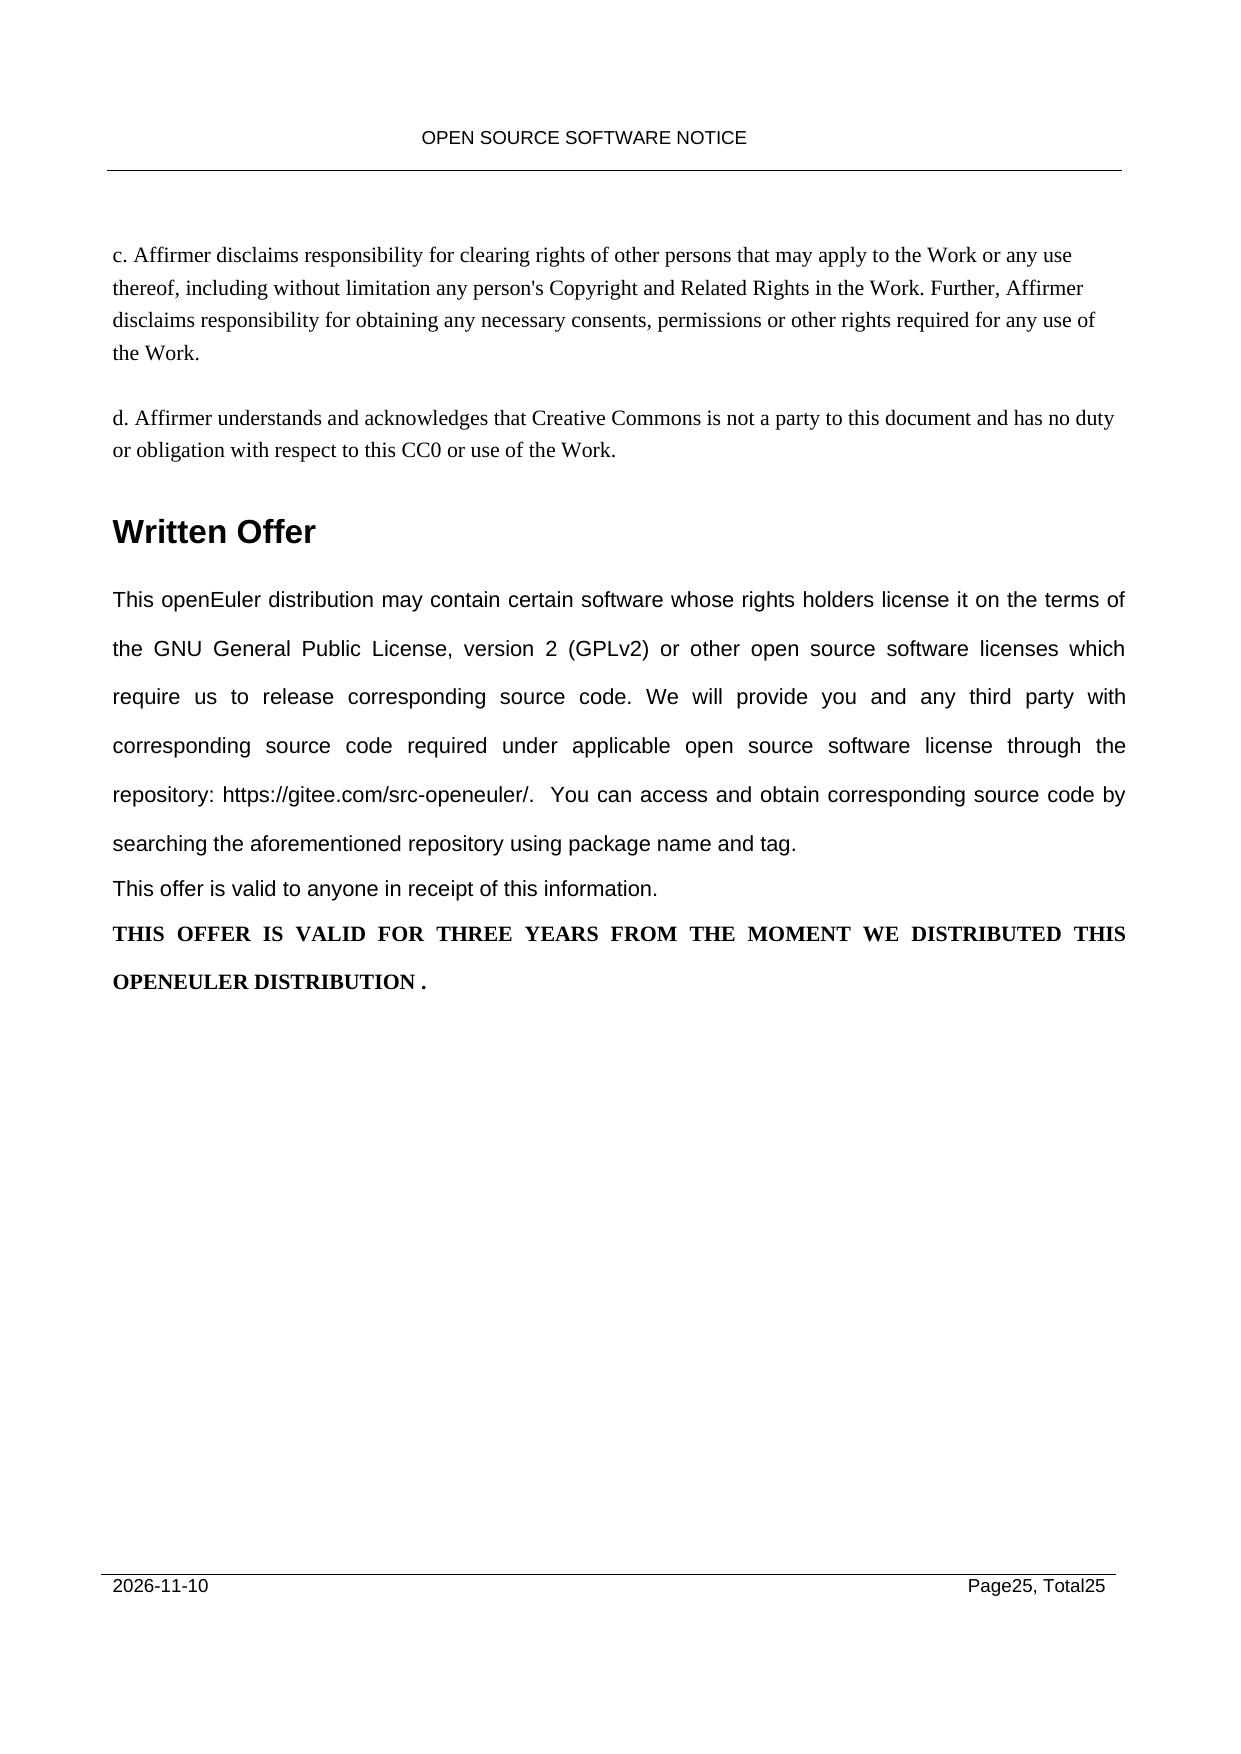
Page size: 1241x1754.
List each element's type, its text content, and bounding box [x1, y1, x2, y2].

text This openEuler distribution may contain certain software whose rights holders license it on the terms of the GNU General Public License, version 2 (GPLv2) or other open source software licenses which require us to release corresponding source code. We will provide you and any third party with corresponding source code required under applicable open source software license through the repository: https://gitee.com/src-openeuler/. You can access and obtain corresponding source code by searching the aforementioned repository using package name and tag. [112, 583, 1128, 859]
text This offer is valid to anyone in receipt of this information. [112, 872, 1128, 904]
text Written Offer [112, 499, 1128, 564]
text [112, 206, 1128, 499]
text THIS OFFER IS VALID FOR THREE YEARS FROM THE MOMENT WE DISTRIBUTED THIS OPENEULER DISTRIBUTION . [112, 917, 1128, 998]
